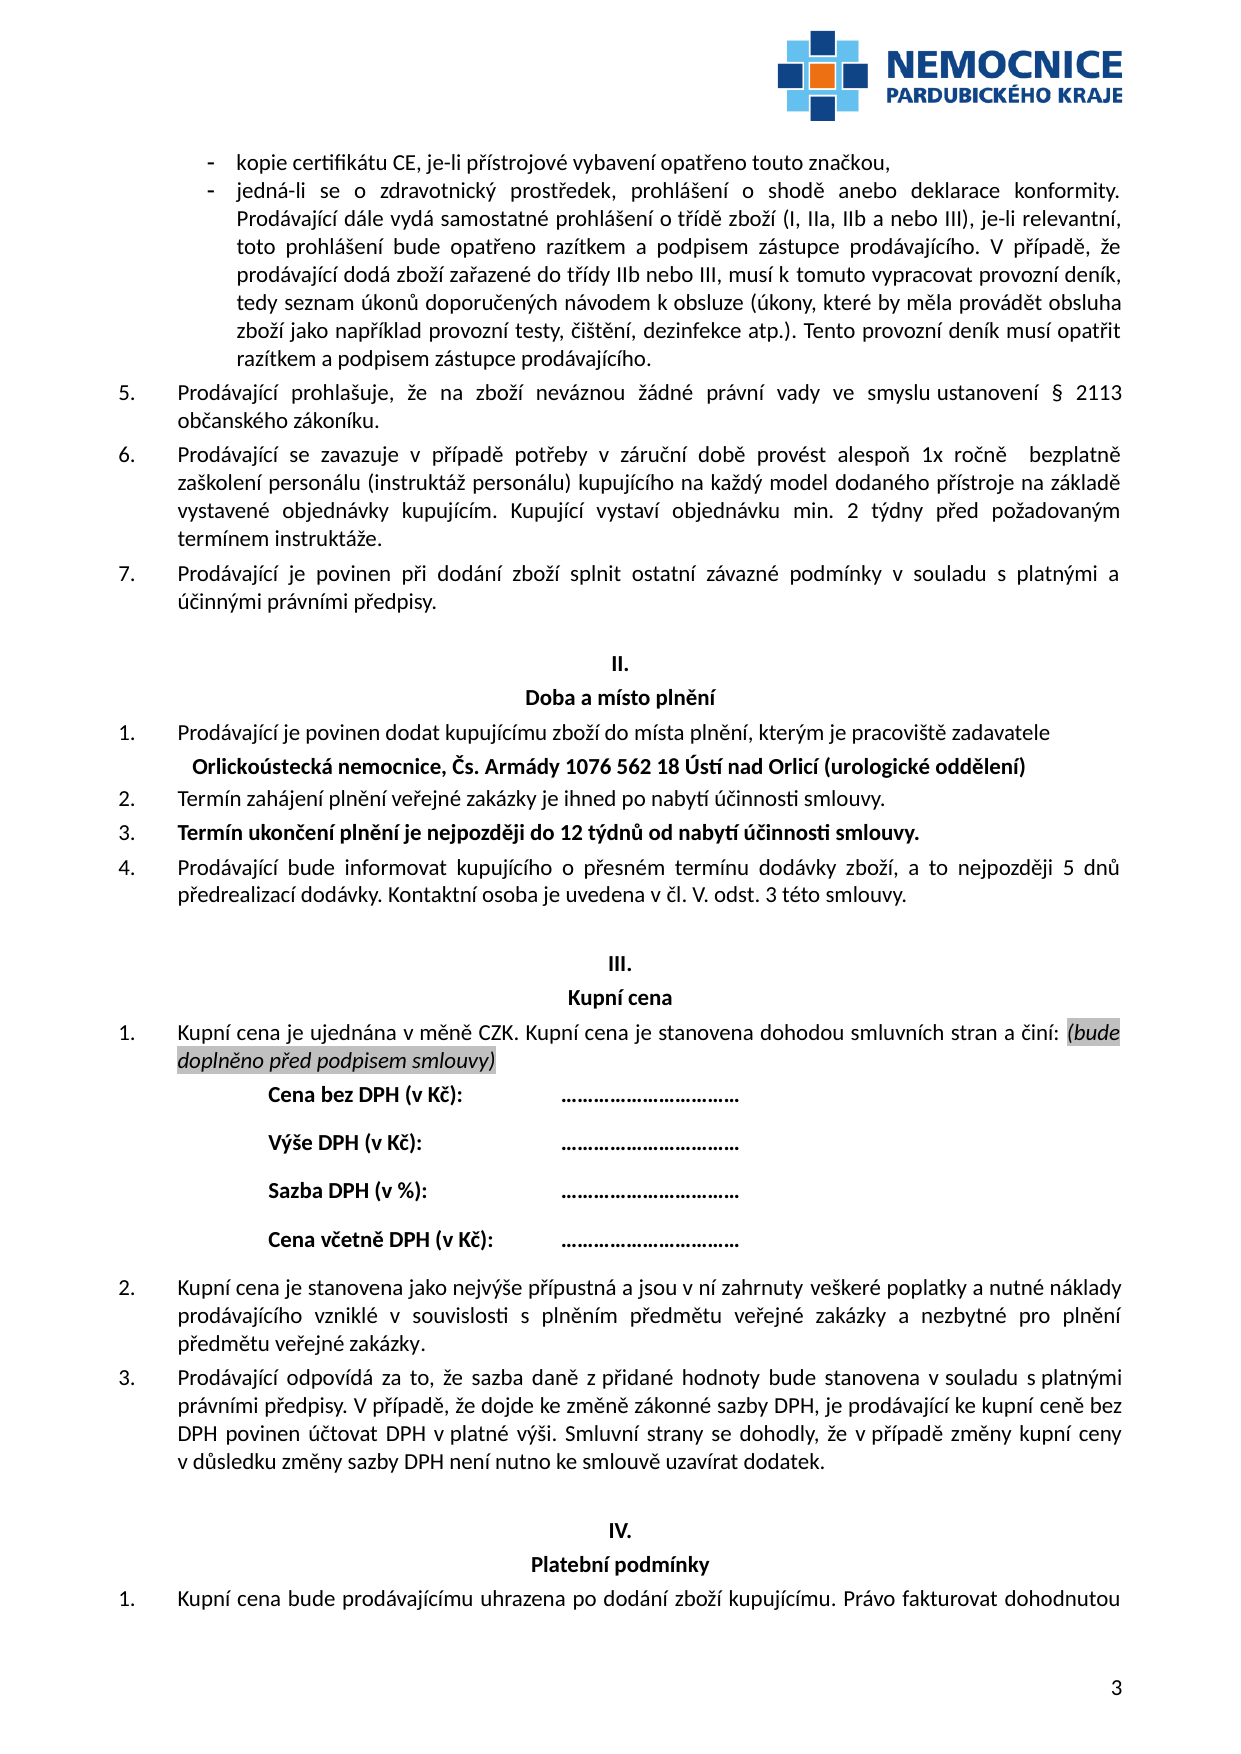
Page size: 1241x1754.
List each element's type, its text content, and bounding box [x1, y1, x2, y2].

list Prodávající bude informovat kupujícího o přesném termínu dodávky zboží, a to nejpozději 5 dnů předrealizací dodávky. Kontaktní osoba je uvedena v čl. V. odst. 3 této smlouvy. [118, 853, 1122, 909]
text Platební podmínky [118, 1550, 1122, 1578]
list Termín ukončení plnění je nejpozději do 12 týdnů od nabytí účinnosti smlouvy. [118, 818, 1122, 846]
text Cena včetně DPH (v Kč): …………………………… [268, 1225, 1122, 1253]
list Prodávající je povinen dodat kupujícímu zboží do místa plnění, kterým je pracoviště zadavatele [118, 718, 1122, 746]
text Cena bez DPH (v Kč): …………………………… [268, 1080, 1122, 1108]
text Kupní cena [118, 983, 1122, 1011]
list jedná-li se o zdravotnický prostředek, prohlášení o shodě anebo deklarace konformity. Prodávající dále vydá samostatné prohlášení o třídě zboží (I, IIa, IIb a nebo III), je-li relevantní, toto prohlášení bude opatřeno razítkem a podpisem zástupce prodávajícího. V případě, že prodávající dodá zboží zařazené do třídy IIb nebo III, musí k tomuto vypracovat provozní deník, tedy seznam úkonů doporučených návodem k obsluze (úkony, které by měla provádět obsluha zboží jako například provozní testy, čištění, dezinfekce atp.). Tento provozní deník musí opatřit razítkem a podpisem zástupce prodávajícího. [207, 176, 1122, 372]
list Kupní cena je stanovena jako nejvýše přípustná a jsou v ní zahrnuty veškeré poplatky a nutné náklady prodávajícího vzniklé v souvislosti s plněním předmětu veřejné zakázky a nezbytné pro plnění předmětu veřejné zakázky. [118, 1273, 1122, 1357]
text Výše DPH (v Kč): …………………………… [268, 1128, 1122, 1156]
list Prodávající prohlašuje, že na zboží neváznou žádné právní vady ve smyslu ustanovení § 2113 občanského zákoníku. [118, 378, 1122, 434]
list Prodávající je povinen při dodání zboží splnit ostatní závazné podmínky v souladu s platnými a účinnými právními předpisy. [118, 559, 1122, 615]
list kopie certifikátu CE, je-li přístrojové vybavení opatřeno touto značkou, [207, 148, 1122, 176]
text Doba a místo plnění [118, 683, 1122, 711]
list Kupní cena je ujednána v měně CZK. Kupní cena je stanovena dohodou smluvních stran a činí: (bude doplněno před podpisem smlouvy) [118, 1018, 1122, 1074]
text Sazba DPH (v %): …………………………… [268, 1176, 1122, 1204]
text II. [118, 649, 1122, 677]
list Termín zahájení plnění veřejné zakázky je ihned po nabytí účinnosti smlouvy. [118, 784, 1122, 812]
text Orlickoústecká nemocnice, Čs. Armády 1076 562 18 Ústí nad Orlicí (urologické oddělení) [192, 752, 1122, 780]
list Prodávající se zavazuje v případě potřeby v záruční době provést alespoň 1x ročně bezplatně zaškolení personálu (instruktáž personálu) kupujícího na každý model dodaného přístroje na základě vystavené objednávky kupujícím. Kupující vystaví objednávku min. 2 týdny před požadovaným termínem instruktáže. [118, 440, 1122, 552]
text III. [118, 949, 1122, 977]
text IV. [118, 1516, 1122, 1544]
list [118, 1584, 1122, 1612]
picture [776, 30, 1123, 122]
list Prodávající odpovídá za to, že sazba daně z přidané hodnoty bude stanovena v souladu s platnými právními předpisy. V případě, že dojde ke změně zákonné sazby DPH, je prodávající ke kupní ceně bez DPH povinen účtovat DPH v platné výši. Smluvní strany se dohodly, že v případě změny kupní ceny v důsledku změny sazby DPH není nutno ke smlouvě uzavírat dodatek. [118, 1363, 1122, 1475]
